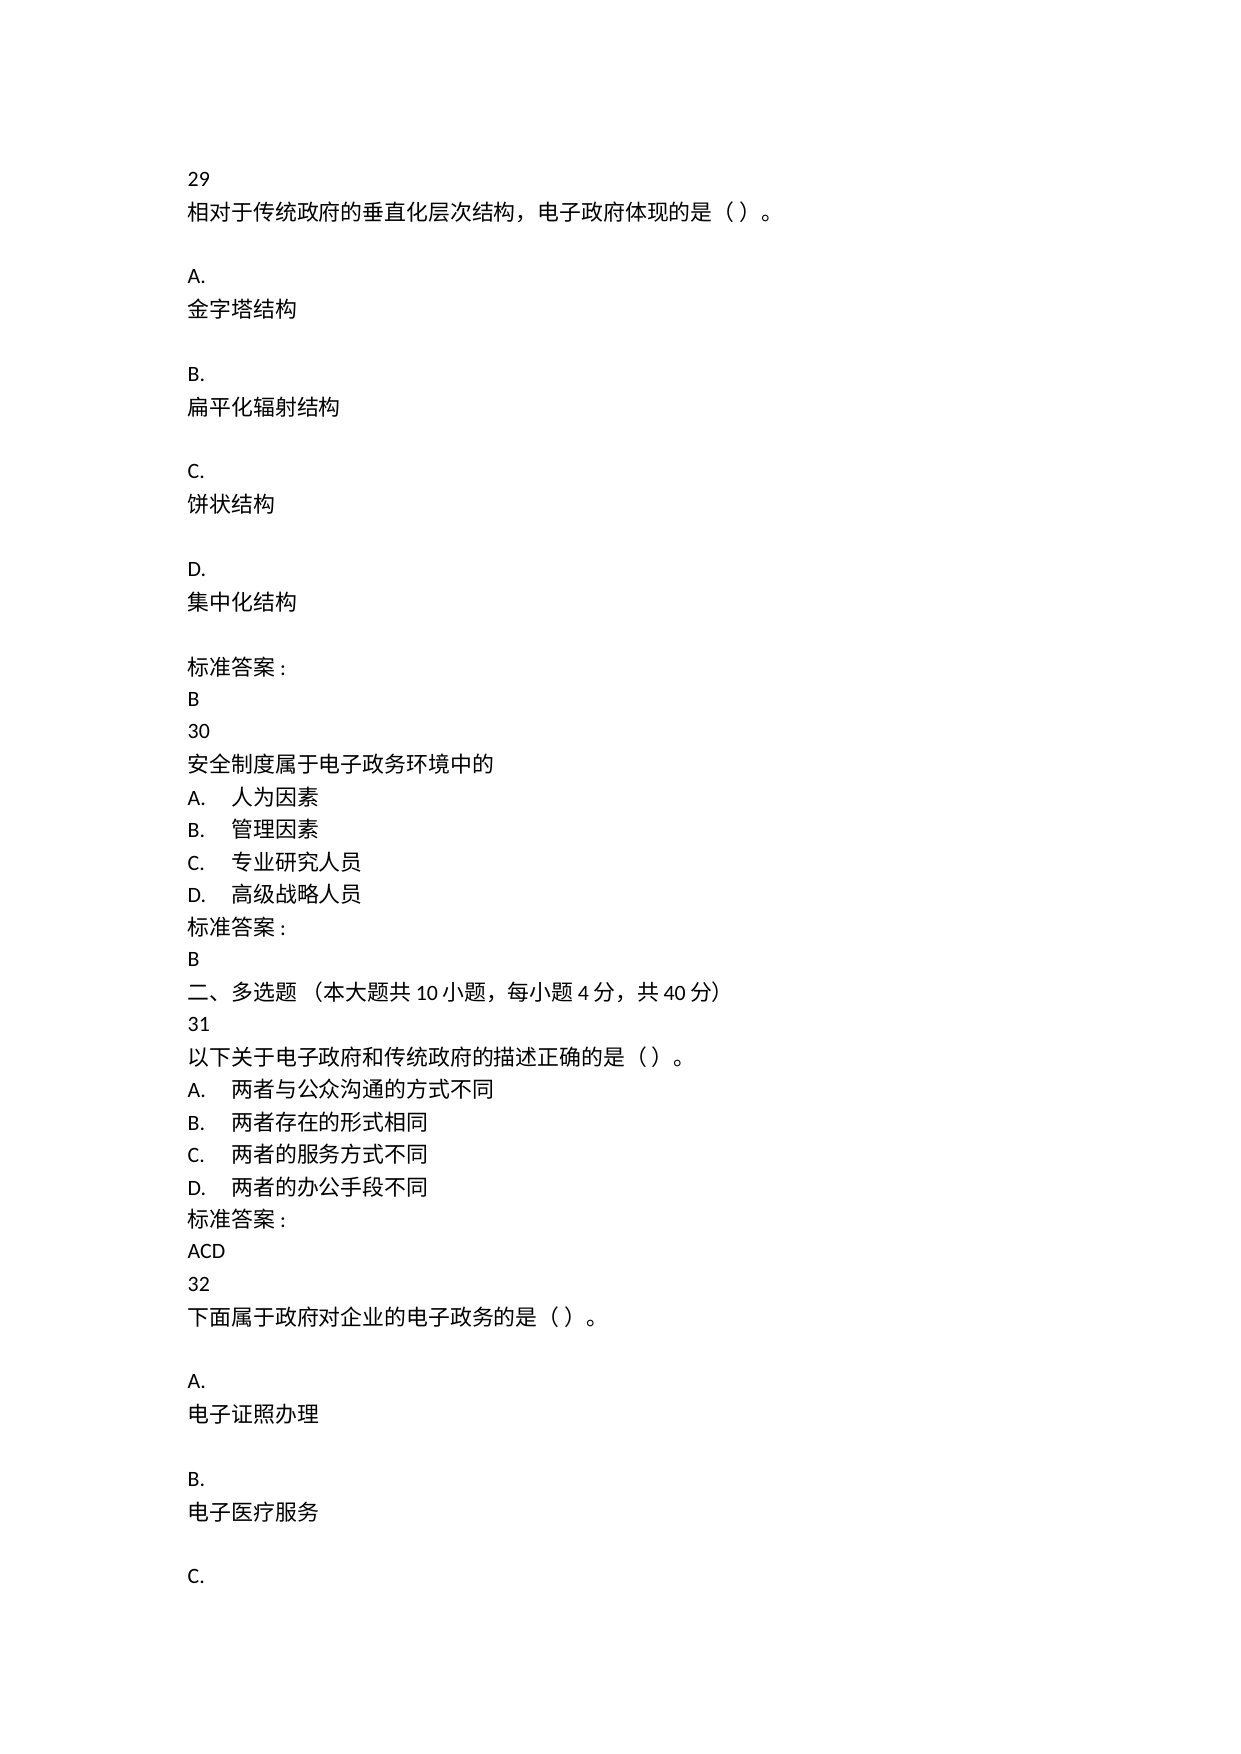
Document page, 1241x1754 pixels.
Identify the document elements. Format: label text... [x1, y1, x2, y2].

text 标准答案 : [187, 649, 1053, 682]
text 30 [187, 714, 1053, 747]
text C. [187, 1559, 1053, 1592]
text 下面属于政府对企业的电子政务的是（ ）。 [187, 1299, 1053, 1332]
text C. 专业研究人员 [187, 844, 1053, 877]
text 饼状结构 [187, 487, 1053, 519]
text B. [187, 1462, 1053, 1494]
text C. [187, 454, 1053, 487]
text B [187, 682, 1053, 714]
text 29 [187, 162, 1053, 194]
text 以下关于电子政府和传统政府的描述正确的是（ ）。 [187, 1039, 1053, 1072]
text 扁平化辐射结构 [187, 389, 1053, 422]
text A. [187, 1364, 1053, 1397]
text 电子医疗服务 [187, 1494, 1053, 1527]
text C. 两者的服务方式不同 [187, 1137, 1053, 1169]
text D. 高级战略人员 [187, 877, 1053, 909]
text 相对于传统政府的垂直化层次结构，电子政府体现的是（ ）。 [187, 194, 1053, 227]
text 标准答案 : [187, 909, 1053, 942]
text 金字塔结构 [187, 292, 1053, 324]
text 二、多选题 （本大题共10小题，每小题4分，共40分） [187, 974, 1053, 1007]
text 31 [187, 1007, 1053, 1039]
text D. [187, 552, 1053, 584]
text B. [187, 357, 1053, 389]
text A. 两者与公众沟通的方式不同 [187, 1072, 1053, 1104]
text B. 管理因素 [187, 812, 1053, 844]
text A. 人为因素 [187, 779, 1053, 812]
text 电子证照办理 [187, 1397, 1053, 1429]
text D. 两者的办公手段不同 [187, 1169, 1053, 1202]
text 安全制度属于电子政务环境中的 [187, 747, 1053, 779]
text 标准答案 : [187, 1202, 1053, 1234]
text 集中化结构 [187, 584, 1053, 617]
text B [187, 942, 1053, 974]
text 32 [187, 1267, 1053, 1299]
text A. [187, 259, 1053, 292]
text ACD [187, 1234, 1053, 1267]
text B. 两者存在的形式相同 [187, 1104, 1053, 1137]
